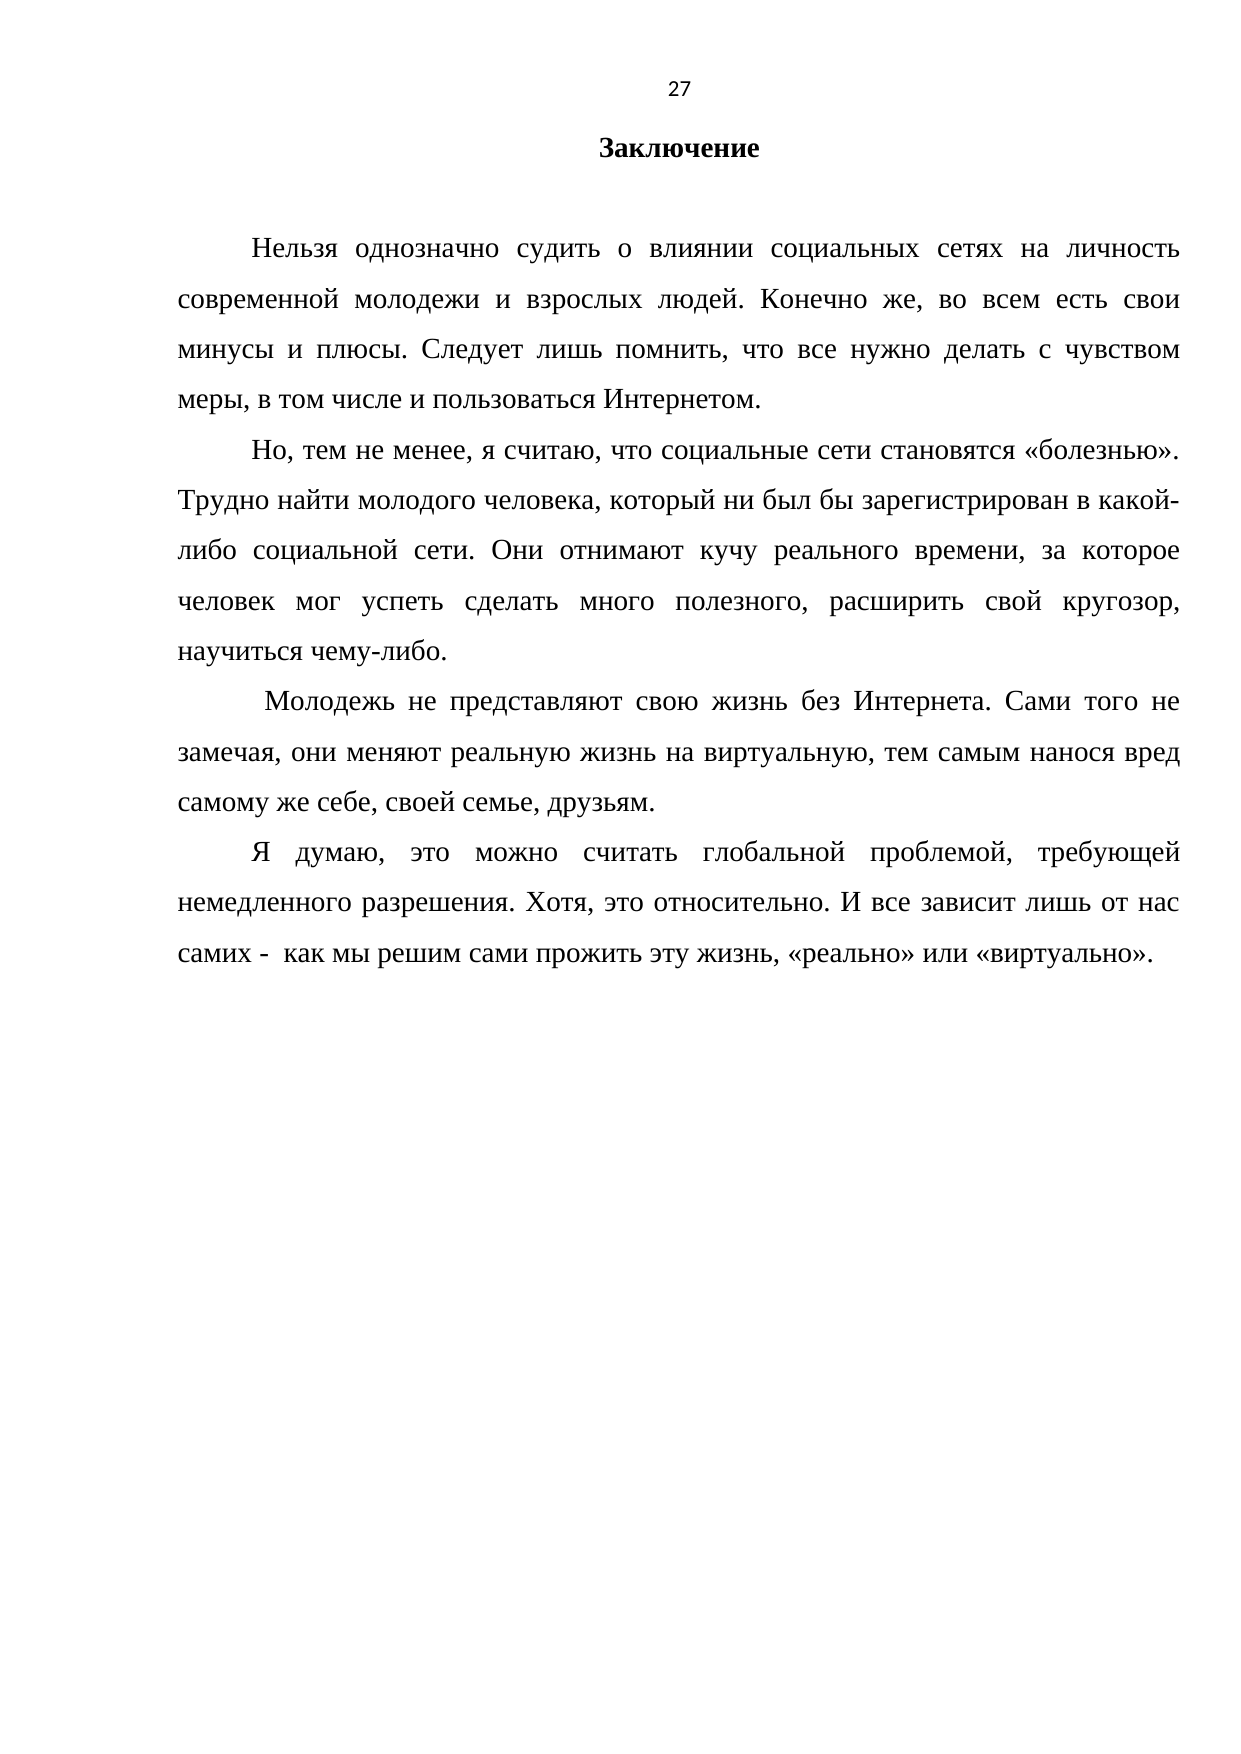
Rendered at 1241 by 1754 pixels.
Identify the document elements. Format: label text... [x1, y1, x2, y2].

text Я думаю, это можно считать глобальной проблемой, требующей немедленного разрешения. Хотя, это относительно. И все зависит лишь от нас самих - как мы решим сами прожить эту жизнь, «реально» или «виртуально». [177, 834, 1181, 968]
text Заключение [177, 130, 1181, 163]
text Но, тем не менее, я считаю, что социальные сети становятся «болезнью». Трудно найти молодого человека, который ни был бы зарегистрирован в какой-либо социальной сети. Они отнимают кучу реального времени, за которое человек мог успеть сделать много полезного, расширить свой кругозор, научиться чему-либо. [177, 432, 1181, 667]
text Молодежь не представляют свою жизнь без Интернета. Сами того не замечая, они меняют реальную жизнь на виртуальную, тем самым нанося вред самому же себе, своей семье, друзьям. [177, 683, 1181, 817]
text Нельзя однозначно судить о влиянии социальных сетях на личность современной молодежи и взрослых людей. Конечно же, во всем есть свои минусы и плюсы. Следует лишь помнить, что все нужно делать с чувством меры, в том числе и пользоваться Интернетом. [177, 231, 1181, 415]
